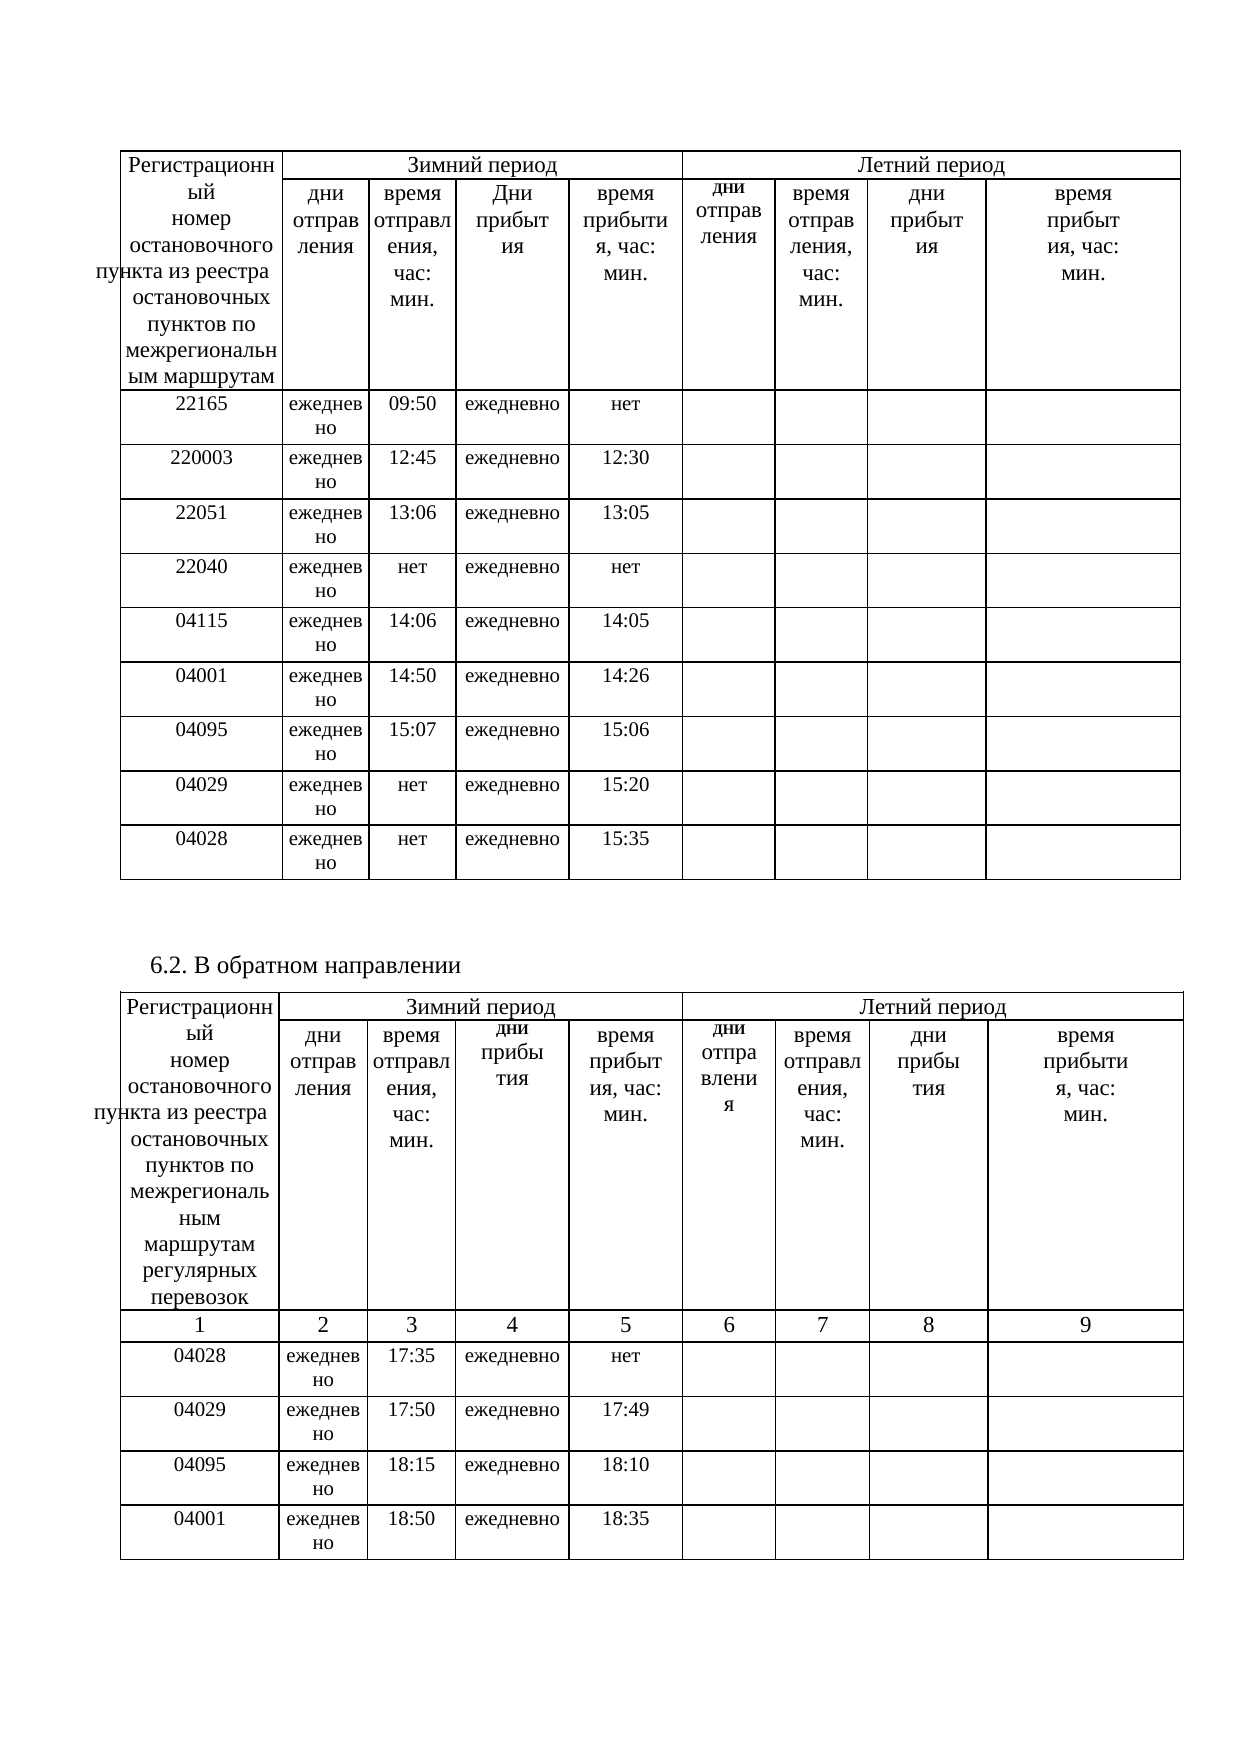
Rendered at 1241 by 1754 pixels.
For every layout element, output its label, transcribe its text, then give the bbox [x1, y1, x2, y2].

table_cell [683, 1343, 775, 1396]
table_cell ДНИ отправ ления [683, 180, 774, 389]
table_cell дни отправ ления [283, 180, 368, 389]
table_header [121, 152, 282, 389]
table_cell 12:45 [370, 445, 455, 498]
table_cell ежедневно [457, 608, 568, 661]
table_cell 3 [368, 1311, 455, 1341]
table_cell 5 [570, 1311, 682, 1341]
table_cell время отправл ения, час: мин. [776, 1021, 869, 1309]
table_cell 04095 [121, 717, 282, 770]
table_cell [868, 500, 985, 552]
table_cell ежедневно [283, 445, 368, 498]
table_cell нет [570, 1343, 682, 1396]
table_cell 22165 [121, 391, 282, 444]
table_cell [776, 826, 867, 879]
table_cell [989, 1506, 1183, 1559]
table_cell ДНИ отпра влени я [683, 1021, 775, 1309]
table_cell [776, 500, 867, 552]
table_cell 2 [280, 1311, 367, 1341]
table_cell [683, 826, 774, 879]
table_cell ежедневно [283, 554, 368, 607]
table_cell 1 [121, 1311, 278, 1341]
table_cell ежедневно [283, 500, 368, 552]
table_cell [868, 445, 985, 498]
table_cell ежедневно [457, 772, 568, 824]
table_cell время отправ ления, час: мин. [776, 180, 867, 389]
table_cell ежедневно [283, 772, 368, 824]
table_cell 18:50 [368, 1506, 455, 1559]
table_cell 17:35 [368, 1343, 455, 1396]
table_cell [776, 608, 867, 661]
table_cell 8 [870, 1311, 987, 1341]
table_cell ежедневно [280, 1506, 367, 1559]
table_cell [868, 772, 985, 824]
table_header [121, 993, 278, 1309]
table_cell [989, 1397, 1183, 1450]
table_cell [987, 500, 1180, 552]
table_cell [776, 663, 867, 716]
table_header Зимний период [283, 152, 682, 178]
table_cell [683, 554, 774, 607]
table_cell 13:06 [370, 500, 455, 552]
table_cell 09:50 [370, 391, 455, 444]
table_cell [987, 391, 1180, 444]
table_cell [776, 554, 867, 607]
table_cell ежедневно [456, 1506, 568, 1559]
table_cell ежедневно [457, 391, 568, 444]
table_cell [776, 717, 867, 770]
table_cell ежедневно [457, 554, 568, 607]
table_cell 4 [456, 1311, 568, 1341]
table_cell ежедневно [283, 391, 368, 444]
table_cell [989, 1452, 1183, 1504]
table_cell ежедневно [280, 1452, 367, 1504]
table_cell ежедневно [456, 1343, 568, 1396]
table_cell 18:10 [570, 1452, 682, 1504]
table_cell время прибыт ия, час: мин. [570, 1021, 682, 1309]
table_cell нет [370, 826, 455, 879]
table_cell [683, 608, 774, 661]
table_cell ежедневно [283, 663, 368, 716]
table_cell [868, 391, 985, 444]
table_cell [683, 500, 774, 552]
table_cell 17:50 [368, 1397, 455, 1450]
table_cell [868, 663, 985, 716]
table_cell Дни прибыт ия [457, 180, 568, 389]
table_cell [870, 1343, 987, 1396]
table_cell 04095 [121, 1452, 278, 1504]
table_cell время прибыти я, час: мин. [989, 1021, 1183, 1309]
table_cell [776, 1397, 869, 1450]
table_cell [683, 1397, 775, 1450]
table_cell ежедневно [457, 717, 568, 770]
table_cell 14:50 [370, 663, 455, 716]
table_cell 14:26 [570, 663, 682, 716]
table_cell [683, 391, 774, 444]
table_cell ДНИ прибы тия [456, 1021, 568, 1309]
table_cell [683, 717, 774, 770]
table_cell дни отправ ления [280, 1021, 367, 1309]
table_cell [776, 391, 867, 444]
table_cell ежедневно [280, 1343, 367, 1396]
table_cell 04001 [121, 663, 282, 716]
table_cell 15:07 [370, 717, 455, 770]
table_cell [683, 1506, 775, 1559]
table_cell 7 [776, 1311, 869, 1341]
table_header Летний период [683, 993, 1183, 1019]
table_cell дни прибы тия [870, 1021, 987, 1309]
table_cell [868, 826, 985, 879]
table_cell 6 [683, 1311, 775, 1341]
table_cell [776, 1506, 869, 1559]
table_cell 9 [989, 1311, 1183, 1341]
table_cell ежедневно [280, 1397, 367, 1450]
table_cell [987, 717, 1180, 770]
text 6.2. В обратном направлении [150, 950, 1090, 979]
table_cell [868, 717, 985, 770]
table_cell [870, 1452, 987, 1504]
table_cell [776, 772, 867, 824]
table_cell 18:15 [368, 1452, 455, 1504]
table_cell 14:05 [570, 608, 682, 661]
table_cell 13:05 [570, 500, 682, 552]
table_cell [683, 663, 774, 716]
table_cell ежедневно [283, 608, 368, 661]
table_cell время прибыт ия, час: мин. [987, 180, 1180, 389]
table_cell 12:30 [570, 445, 682, 498]
table_cell [868, 608, 985, 661]
table_cell нет [570, 391, 682, 444]
table_cell 15:35 [570, 826, 682, 879]
table_cell [870, 1397, 987, 1450]
table_cell [987, 826, 1180, 879]
table_cell [683, 772, 774, 824]
table_cell [776, 1452, 869, 1504]
table_cell [870, 1506, 987, 1559]
table_cell 04028 [121, 1343, 278, 1396]
table_cell 04029 [121, 772, 282, 824]
table_cell 04028 [121, 826, 282, 879]
table_cell 22051 [121, 500, 282, 552]
table_cell 04029 [121, 1397, 278, 1450]
table_cell [989, 1343, 1183, 1396]
table_cell нет [570, 554, 682, 607]
table_cell [776, 445, 867, 498]
table_cell 04001 [121, 1506, 278, 1559]
table_cell ежедневно [457, 445, 568, 498]
table_cell время отправл ения, час: мин. [370, 180, 455, 389]
table_cell ежедневно [457, 500, 568, 552]
table_cell нет [370, 772, 455, 824]
table_cell [868, 554, 985, 607]
table_cell [987, 445, 1180, 498]
table_cell ежедневно [456, 1452, 568, 1504]
table_cell [683, 1452, 775, 1504]
table_cell дни прибыт ия [868, 180, 985, 389]
table_cell ежедневно [283, 826, 368, 879]
table_cell нет [370, 554, 455, 607]
table_cell 14:06 [370, 608, 455, 661]
table_cell 18:35 [570, 1506, 682, 1559]
table_cell ежедневно [457, 663, 568, 716]
table_cell 17:49 [570, 1397, 682, 1450]
table_cell время отправл ения, час: мин. [368, 1021, 455, 1309]
table_cell [987, 772, 1180, 824]
table_cell ежедневно [457, 826, 568, 879]
table_cell 220003 [121, 445, 282, 498]
table_cell [987, 554, 1180, 607]
table_cell [776, 1343, 869, 1396]
table_cell 04115 [121, 608, 282, 661]
table_header Летний период [683, 152, 1180, 178]
table_cell ежедневно [456, 1397, 568, 1450]
table_header Зимний период [280, 993, 682, 1019]
table_cell [683, 445, 774, 498]
table_cell время прибыти я, час: мин. [570, 180, 682, 389]
table_cell ежедневно [283, 717, 368, 770]
table_cell [987, 663, 1180, 716]
table_cell 15:20 [570, 772, 682, 824]
table_cell 22040 [121, 554, 282, 607]
table_cell 15:06 [570, 717, 682, 770]
table_cell [987, 608, 1180, 661]
